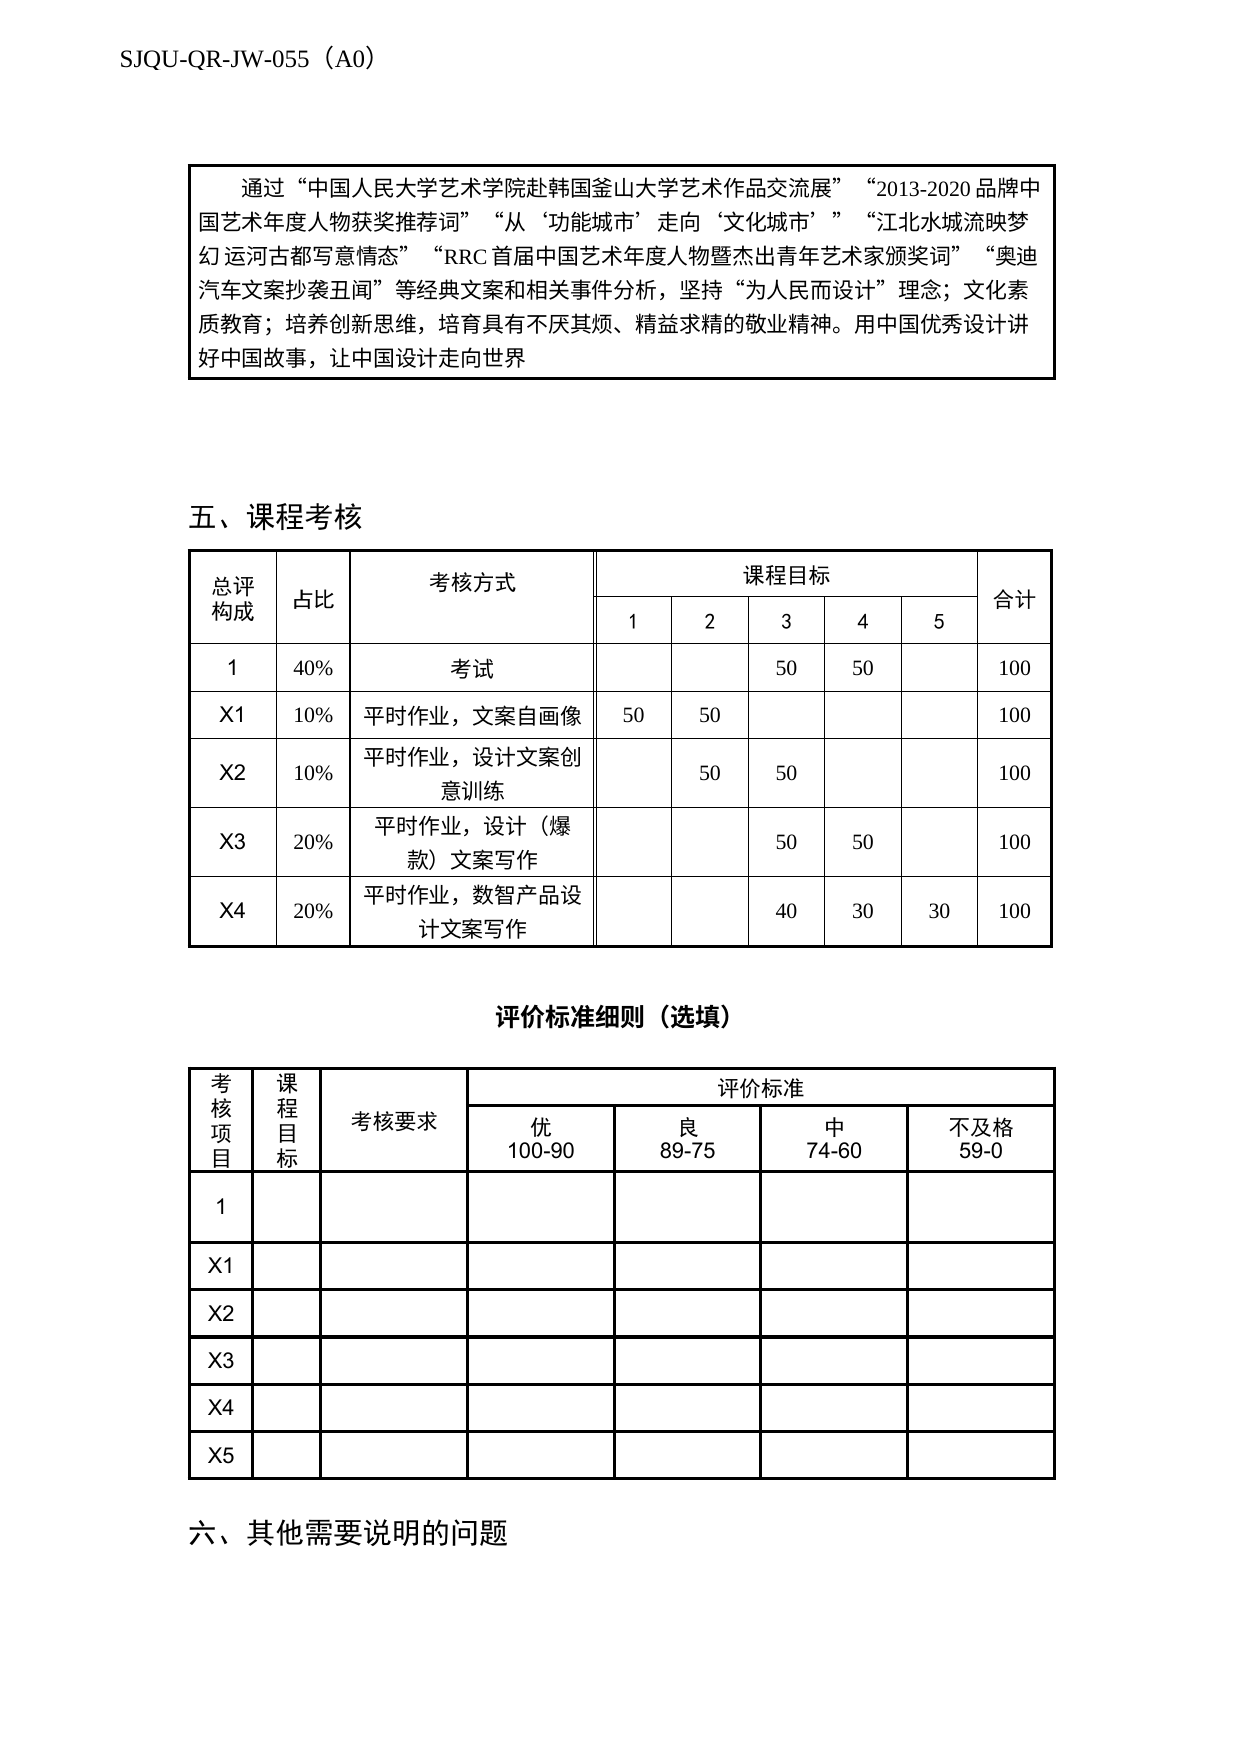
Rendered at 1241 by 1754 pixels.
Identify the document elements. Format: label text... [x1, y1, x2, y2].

table_cell [762, 1386, 906, 1430]
table_cell [909, 1244, 1053, 1288]
text 评价标准细则（选填） [187, 982, 1053, 1050]
table_cell X3 [191, 1339, 251, 1383]
table_cell [597, 739, 671, 807]
table_cell [902, 808, 977, 876]
table_cell [597, 877, 671, 945]
table_header 考核项目 [191, 1070, 251, 1170]
table_cell 50 [749, 644, 824, 691]
table_cell [469, 1244, 613, 1288]
table_cell [616, 1291, 759, 1335]
table_cell 100 [978, 739, 1050, 807]
table_cell 考试 [351, 644, 593, 691]
table_cell 中 74-60 [762, 1107, 906, 1170]
table_cell [1043, 1173, 1053, 1241]
table_cell 50 [672, 692, 748, 738]
table_cell [469, 1291, 613, 1335]
table_header 通过“中国人民大学艺术学院赴韩国釜山大学艺术作品交流展”“2013-2020品牌中国艺术年度人物获奖推荐词”“从‘功能城市’走向‘文化城市’”“江北水城流映梦幻 运河古都写意情态”“RRC首届中国艺术年度人物暨杰出青年艺术家颁奖词”“奥迪汽车文案抄袭丑闻”等经典文案和相关事件分析，坚持“为人民而设计”理念；文化素质教育；培养创新思维，培育具有不厌其烦、精益求精的敬业精神。用中国优秀设计讲好中国故事，让中国设计走向世界 [191, 167, 1053, 377]
table_cell 20% [277, 808, 349, 876]
table_cell [597, 808, 671, 876]
table_cell [909, 1386, 1053, 1430]
table_cell 100 [978, 808, 1050, 876]
table_cell 4 [825, 597, 901, 643]
table_header 总评构成 [191, 552, 276, 643]
table_cell [909, 1291, 1053, 1335]
table_cell 5 [902, 597, 977, 643]
table_cell 平时作业，数智产品设计文案写作 [351, 877, 593, 945]
table_cell [902, 644, 977, 691]
table_cell 40% [277, 644, 349, 691]
table_cell [825, 692, 901, 738]
table_cell 20% [277, 877, 349, 945]
table_cell 30 [902, 877, 977, 945]
table_cell [672, 808, 748, 876]
table_header 课程目标 [597, 552, 977, 596]
table_cell [254, 1433, 319, 1477]
table_cell X1 [191, 1244, 251, 1288]
table_cell [672, 644, 748, 691]
text 五、课程考核 [187, 498, 1053, 532]
table_header 考核方式 [351, 552, 593, 643]
table_cell [902, 692, 977, 738]
table_cell [909, 1433, 1053, 1477]
table_header 评价标准 [469, 1070, 1053, 1104]
table_cell 40 [749, 877, 824, 945]
table_cell 10% [277, 739, 349, 807]
table_cell 平时作业，文案自画像 [351, 692, 593, 738]
table_cell 50 [749, 739, 824, 807]
table_cell [762, 1291, 906, 1335]
table_cell 100 [978, 877, 1050, 945]
table_cell 30 [825, 877, 901, 945]
table_cell [469, 1386, 613, 1430]
table_cell [762, 1244, 906, 1288]
table_cell [825, 739, 901, 807]
table_cell [322, 1386, 466, 1430]
table_cell [322, 1244, 466, 1288]
table_cell [616, 1173, 759, 1241]
table_cell 1 [191, 644, 276, 691]
table_cell [909, 1339, 1053, 1383]
table_header 课 程 目 标 [254, 1070, 319, 1170]
table_cell 50 [749, 808, 824, 876]
table_cell [322, 1173, 466, 1241]
table_cell X2 [191, 1291, 251, 1335]
table_cell [749, 692, 824, 738]
table_cell [616, 1386, 759, 1430]
table_header 占比 [277, 552, 349, 643]
table_cell 10% [277, 692, 349, 738]
table_cell 平时作业，设计文案创意训练 [351, 739, 593, 807]
table_header 考核要求 [322, 1070, 466, 1170]
table_cell 不及格 59-0 [909, 1107, 1053, 1170]
table_cell 优 100-90 [469, 1107, 613, 1170]
table_cell 平时作业，设计（爆款）文案写作 [351, 808, 593, 876]
table_cell X5 [191, 1433, 251, 1477]
table_cell [254, 1244, 319, 1288]
table_cell [672, 877, 748, 945]
table_cell 1 [597, 597, 671, 643]
table_cell [762, 1433, 906, 1477]
table_cell X3 [191, 808, 276, 876]
table_cell [616, 1339, 759, 1383]
table_cell [902, 739, 977, 807]
table_cell 50 [597, 692, 671, 738]
table_cell [909, 1173, 919, 1241]
text 六、其他需要说明的问题 [187, 1514, 1053, 1548]
table_cell X4 [191, 877, 276, 945]
table_cell 100 [978, 644, 1050, 691]
table_cell [322, 1291, 466, 1335]
table_cell X2 [191, 739, 276, 807]
table_cell 3 [749, 597, 824, 643]
table_cell 50 [825, 808, 901, 876]
table_cell 2 [672, 597, 748, 643]
table_cell 良 89-75 [616, 1107, 759, 1170]
table_cell [322, 1339, 466, 1383]
table_cell [469, 1433, 613, 1477]
table_cell 100 [978, 692, 1050, 738]
table_cell [254, 1291, 319, 1335]
table_cell 50 [825, 644, 901, 691]
table_cell [616, 1244, 759, 1288]
table_cell [322, 1433, 466, 1477]
table_cell [616, 1433, 759, 1477]
table_cell [469, 1339, 613, 1383]
table_header 合计 [978, 552, 1050, 643]
table_cell [254, 1173, 319, 1241]
table_cell 50 [672, 739, 748, 807]
table_cell [762, 1173, 906, 1241]
table_cell [469, 1173, 613, 1241]
table_cell X1 [191, 692, 276, 738]
table_cell [254, 1339, 319, 1383]
table_cell [762, 1339, 906, 1383]
table_cell 1 [191, 1173, 251, 1241]
table_cell [254, 1386, 319, 1430]
table_cell X4 [191, 1386, 251, 1430]
table_cell [597, 644, 671, 691]
